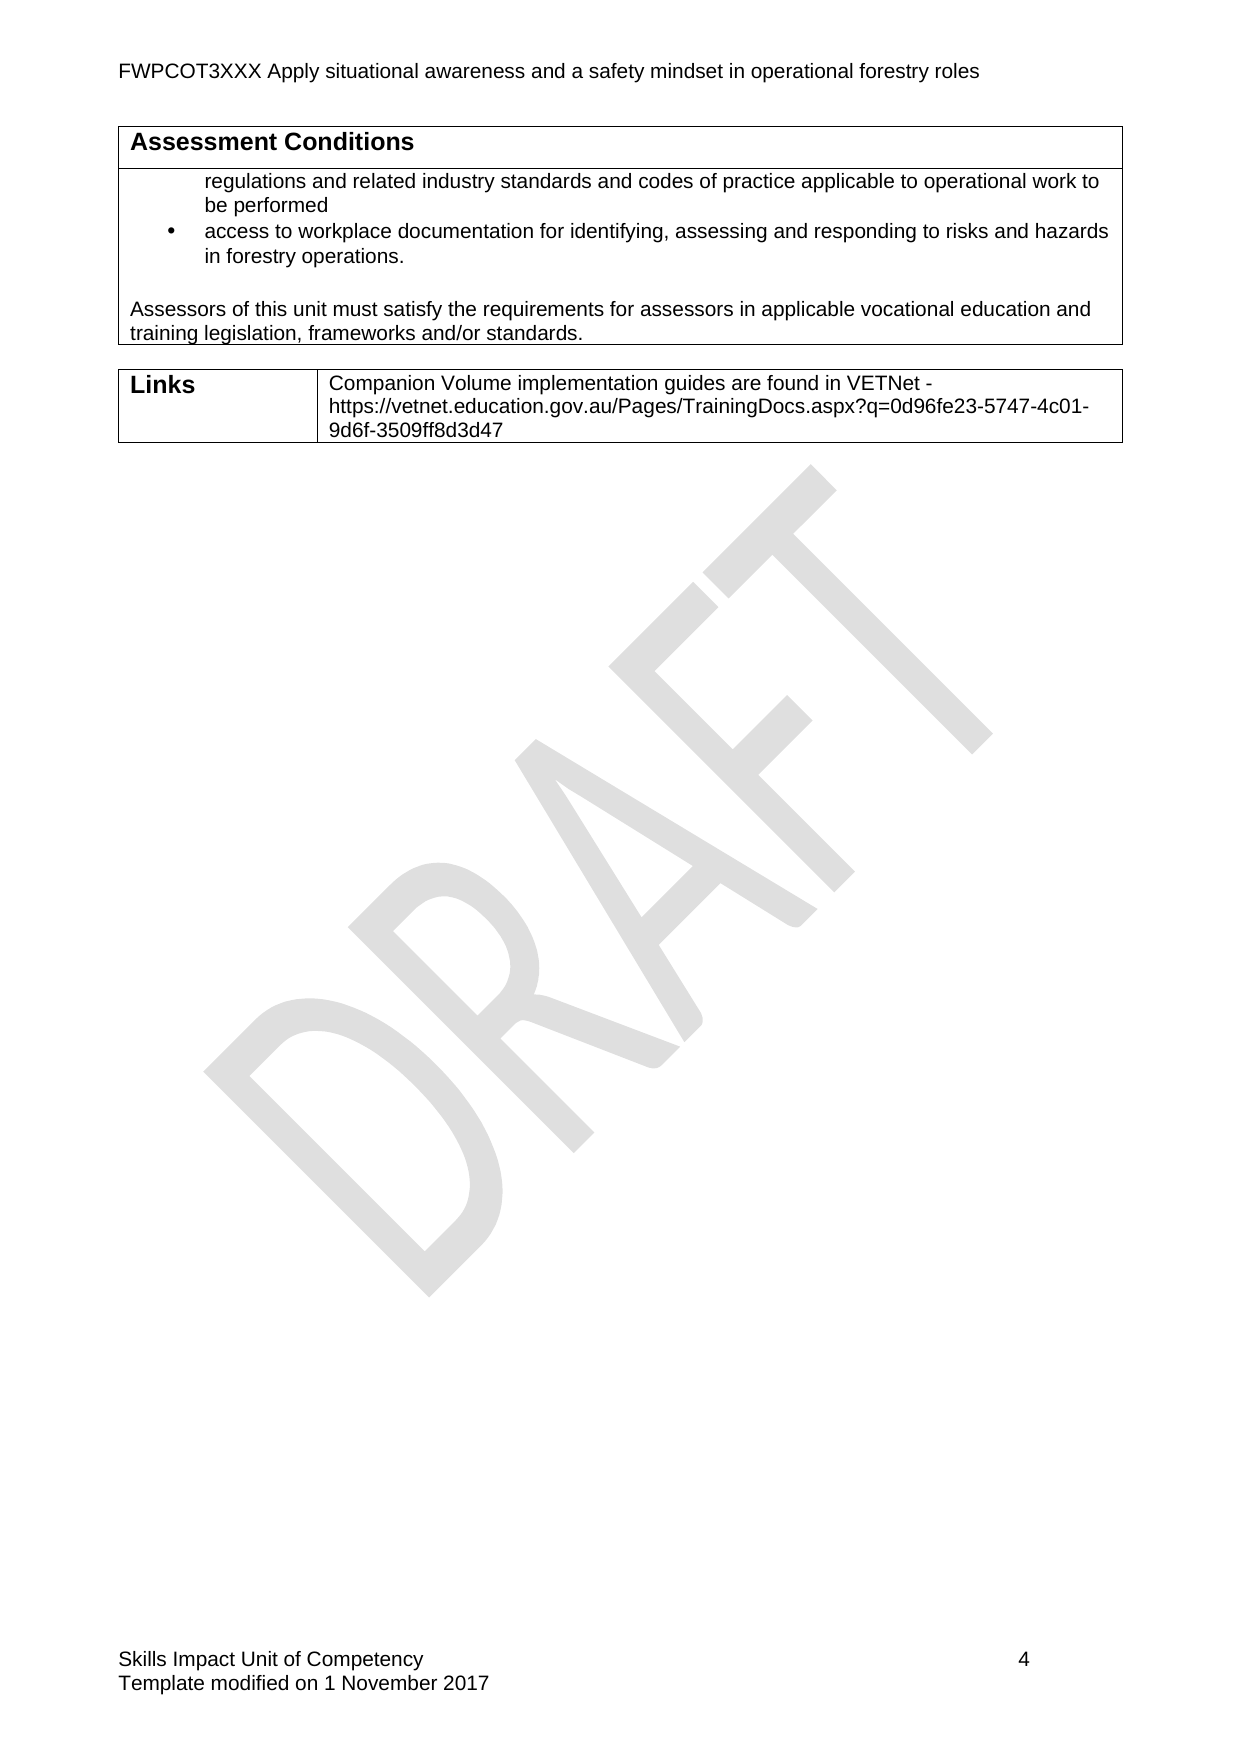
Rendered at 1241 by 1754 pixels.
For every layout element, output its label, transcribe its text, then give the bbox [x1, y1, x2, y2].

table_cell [119, 169, 1122, 344]
table_header Assessment Conditions [119, 127, 1122, 168]
table_header Links [119, 370, 317, 442]
table_header Companion Volume implementation guides are found in VETNet - https://vetnet.education.gov.au/Pages/TrainingDocs.aspx?q=0d96fe23-5747-4c01-9d6f-3509ff8d3d47 [318, 370, 1122, 442]
